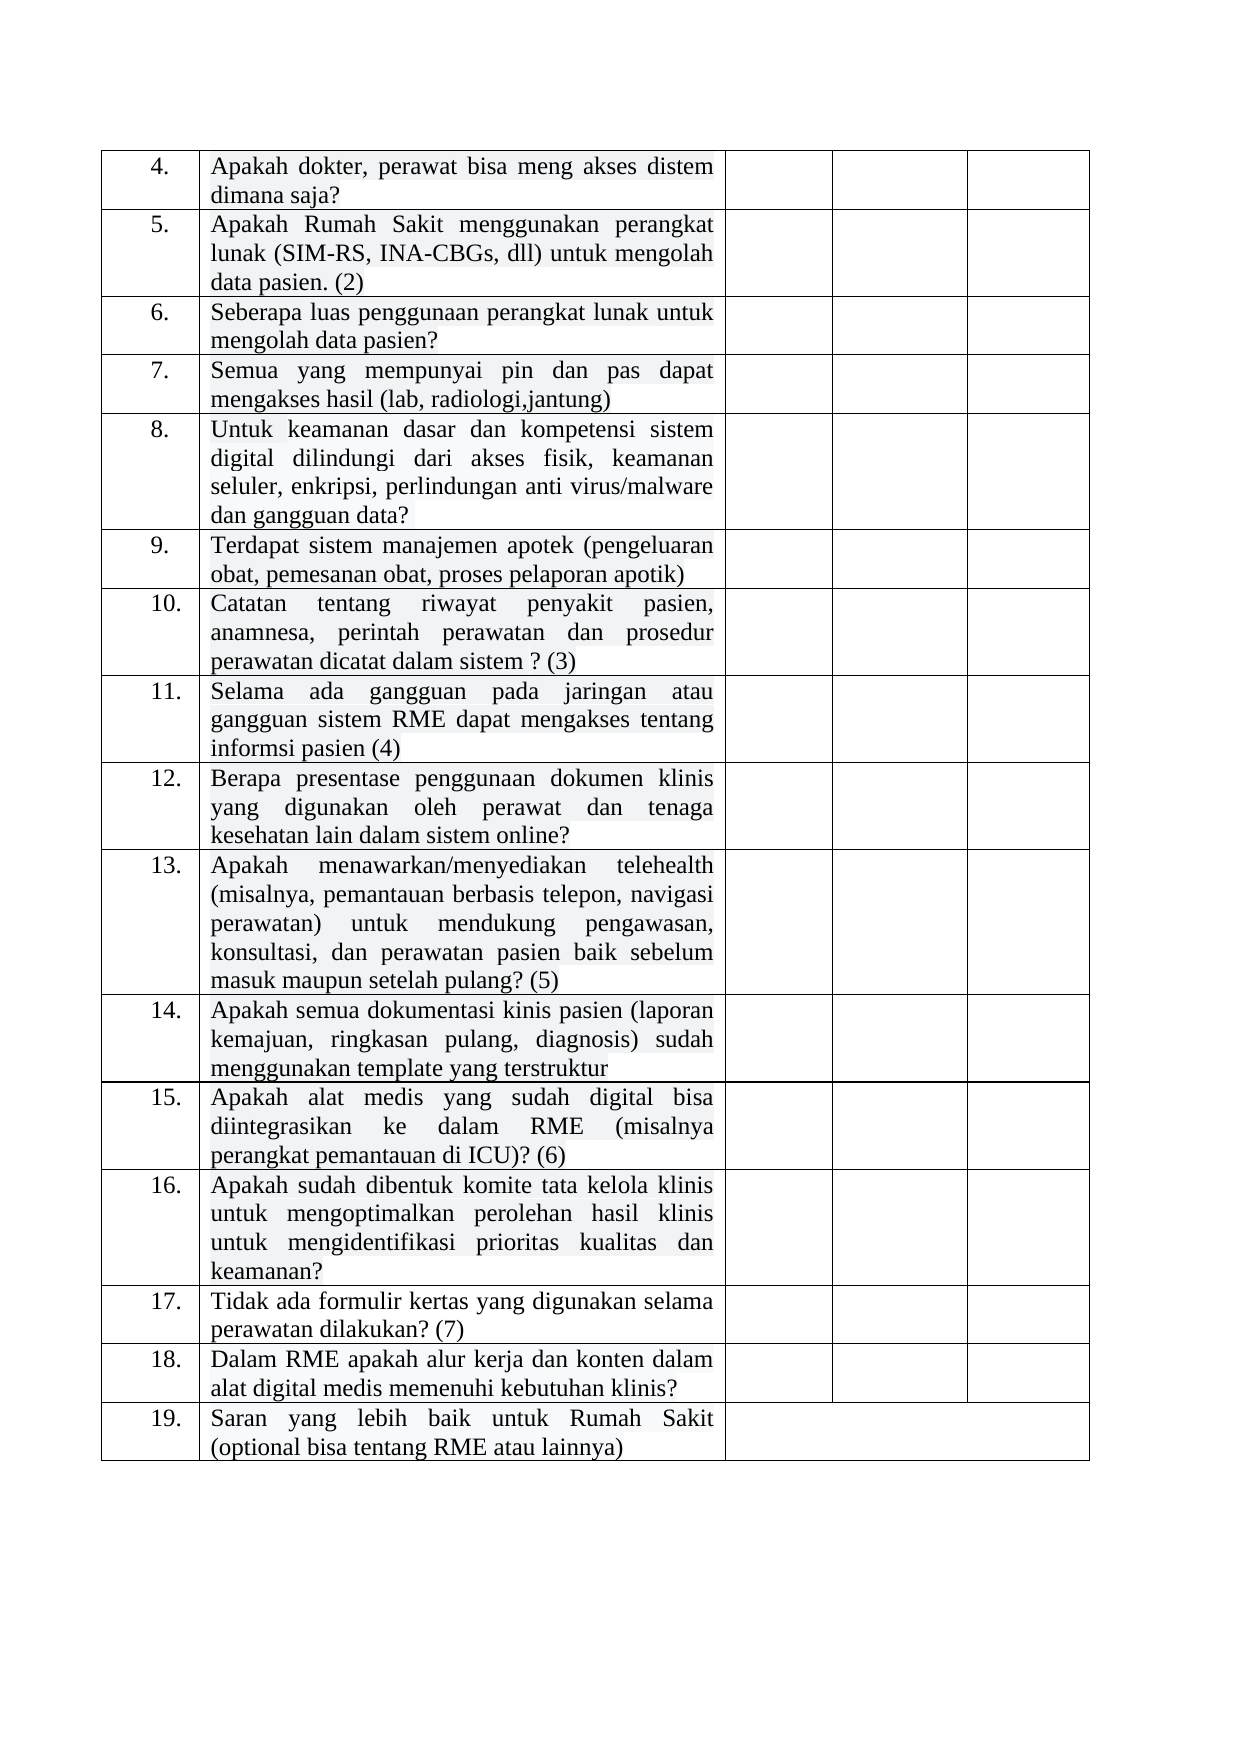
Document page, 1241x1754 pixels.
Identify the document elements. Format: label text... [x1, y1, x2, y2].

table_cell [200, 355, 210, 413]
table_cell [102, 1344, 199, 1402]
table_cell Apakah menawarkan/menyediakan telehealth (misalnya, pemantauan berbasis telepon, navigasi perawatan) untuk mendukung pengawasan, konsultasi, dan perawatan pasien baik sebelum masuk maupun setelah pulang? (5) [559, 850, 725, 994]
table_cell [968, 1170, 1089, 1285]
table_cell [968, 1286, 1089, 1343]
table_cell [102, 1403, 199, 1460]
table_cell [726, 297, 832, 354]
table_cell [833, 210, 967, 296]
table_cell [102, 210, 199, 296]
table_cell Berapa presentase penggunaan dokumen klinis yang digunakan oleh perawat dan tenaga kesehatan lain dalam sistem online? [570, 763, 725, 849]
table_cell [833, 1344, 967, 1402]
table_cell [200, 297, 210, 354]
table_cell [102, 589, 199, 675]
table_cell [968, 1083, 1089, 1169]
table_cell [726, 763, 832, 849]
table_cell [833, 1286, 967, 1343]
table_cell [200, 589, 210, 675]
table_cell Saran yang lebih baik untuk Rumah Sakit (optional bisa tentang RME atau lainnya) [623, 1403, 725, 1460]
table_cell [833, 1170, 967, 1285]
table_cell Apakah semua dokumentasi kinis pasien (laporan kemajuan, ringkasan pulang, diagnosis) sudah menggunakan template yang terstruktur [608, 995, 725, 1081]
table_cell Apakah Rumah Sakit menggunakan perangkat lunak (SIM-RS, INA-CBGs, dll) untuk mengolah data pasien. (2) [364, 210, 725, 296]
table_cell [726, 210, 832, 296]
table_cell Apakah dokter, perawat bisa meng akses distem dimana saja? [340, 151, 725, 208]
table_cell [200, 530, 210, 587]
table_cell [726, 1344, 832, 1402]
table_cell [726, 676, 832, 762]
table_cell [102, 763, 199, 849]
table_cell [833, 850, 967, 994]
table_cell [968, 530, 1089, 587]
table_cell [968, 414, 1089, 529]
table_cell [968, 995, 1089, 1081]
table_cell [102, 1083, 199, 1169]
table_cell [102, 1170, 199, 1285]
table_cell [102, 1286, 199, 1343]
table_cell [833, 297, 967, 354]
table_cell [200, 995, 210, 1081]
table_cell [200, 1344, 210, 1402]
table_cell [102, 676, 199, 762]
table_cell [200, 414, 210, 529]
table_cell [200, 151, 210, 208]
table_cell [968, 1344, 1089, 1402]
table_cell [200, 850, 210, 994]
table_cell [968, 210, 1089, 296]
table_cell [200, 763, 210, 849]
table_cell [833, 1083, 967, 1169]
table_cell [726, 995, 832, 1081]
table_cell [968, 676, 1089, 762]
table_cell [968, 151, 1089, 208]
table_cell [726, 589, 832, 675]
table_cell [726, 530, 832, 587]
table_cell [726, 414, 832, 529]
table_cell [726, 1170, 832, 1285]
table_cell [102, 414, 199, 529]
table_cell [726, 151, 832, 208]
table_cell Selama ada gangguan pada jaringan atau gangguan sistem RME dapat mengakses tentang informsi pasien (4) [200, 676, 725, 762]
table_cell [833, 414, 967, 529]
table_cell [833, 995, 967, 1081]
table_cell [726, 1083, 832, 1169]
table_cell [102, 355, 199, 413]
table_cell [726, 850, 832, 994]
table_cell [968, 763, 1089, 849]
table_cell Apakah sudah dibentuk komite tata kelola klinis untuk mengoptimalkan perolehan hasil klinis untuk mengidentifikasi prioritas kualitas dan keamanan? [200, 1170, 725, 1285]
table_cell Untuk keamanan dasar dan kompetensi sistem digital dilindungi dari akses fisik, keamanan seluler, enkripsi, perlindungan anti virus/malware dan gangguan data? [415, 414, 725, 529]
table_cell [833, 676, 967, 762]
table_cell [102, 530, 199, 587]
table_cell Semua yang mempunyai pin dan pas dapat mengakses hasil (lab, radiologi,jantung) [611, 355, 725, 413]
table_cell [833, 530, 967, 587]
table_cell [968, 297, 1089, 354]
table_cell [726, 355, 832, 413]
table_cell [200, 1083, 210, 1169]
table_cell [968, 589, 1089, 675]
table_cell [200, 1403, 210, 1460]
table_cell [968, 355, 1089, 413]
table_cell [726, 1403, 1089, 1460]
table_cell [833, 151, 967, 208]
table_cell [102, 850, 199, 994]
table_cell [833, 763, 967, 849]
table_cell [102, 297, 199, 354]
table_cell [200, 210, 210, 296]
table_cell [102, 995, 199, 1081]
table_cell [968, 850, 1089, 994]
table_cell [102, 151, 199, 208]
table_cell [833, 589, 967, 675]
table_cell Catatan tentang riwayat penyakit pasien, anamnesa, perintah perawatan dan prosedur perawatan dicatat dalam sistem ? (3) [576, 589, 725, 675]
table_cell Tidak ada formulir kertas yang digunakan selama perawatan dilakukan? (7) [200, 1286, 725, 1343]
table_cell [833, 355, 967, 413]
table_cell [726, 1286, 832, 1343]
table_cell Apakah alat medis yang sudah digital bisa diintegrasikan ke dalam RME (misalnya perangkat pemantauan di ICU)? (6) [566, 1083, 725, 1169]
table_cell Seberapa luas penggunaan perangkat lunak untuk mengolah data pasien? [438, 297, 725, 354]
